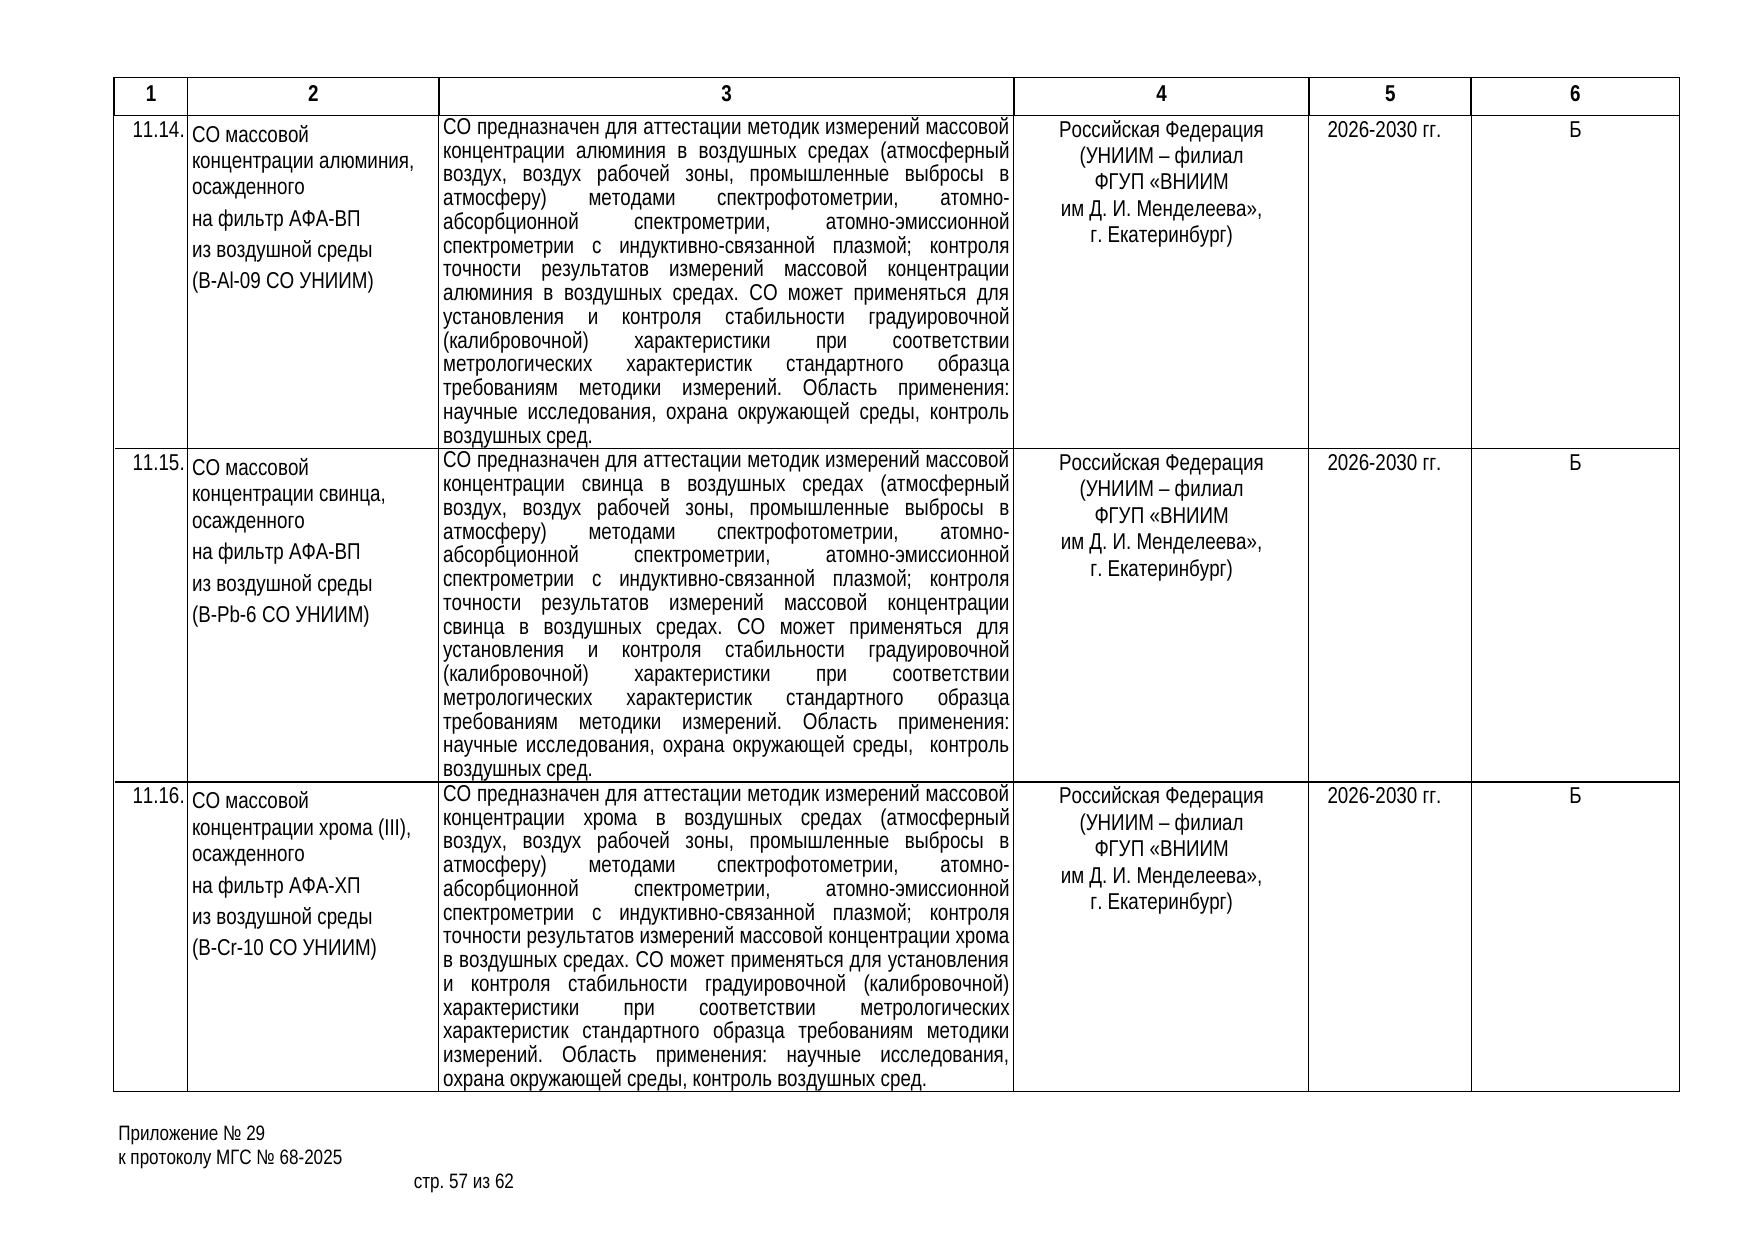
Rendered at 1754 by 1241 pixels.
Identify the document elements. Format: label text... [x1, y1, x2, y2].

table_cell Б [1472, 449, 1679, 781]
table_header 1 [115, 78, 187, 114]
table_header 6 [1472, 78, 1679, 114]
table_cell СО массовой концентрации свинца, осажденного на фильтр АФА-ВП из воздушной среды (В-Pb-6 СО УНИИМ) [188, 449, 438, 781]
table_cell Б [1472, 116, 1679, 448]
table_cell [1014, 783, 1308, 1091]
table_cell 2026-2030 гг. [1309, 116, 1471, 448]
table_cell Российская Федерация (УНИИМ – филиал ФГУП «ВНИИМ им Д. И. Менделеева», г. Екатеринбург) [1014, 449, 1308, 781]
table_cell СО предназначен для аттестации методик измерений массовой концентрации свинца в воздушных средах (атмосферный воздух, воздух рабочей зоны, промышленные выбросы в атмосферу) методами спектрофотометрии, атомно-абсорбционной спектрометрии, атомно-эмиссионной спектрометрии с индуктивно-связанной плазмой; контроля точности результатов измерений массовой концентрации свинца в воздушных средах. СО может применяться для установления и контроля стабильности градуировочной (калибровочной) характеристики при соответствии метрологических характеристик стандартного образца требованиям методики измерений. Область применения: научные исследования, охрана окружающей среды, контроль воздушных сред. [439, 449, 1013, 781]
table_header 3 [440, 78, 1013, 114]
table_cell 2026-2030 гг. [1309, 783, 1471, 1091]
table_header 5 [1310, 78, 1470, 114]
table_header 4 [1015, 78, 1308, 114]
table_cell Б [1472, 783, 1679, 1091]
table_cell СО массовой концентрации хрома (III), осажденного на фильтр АФА-ХП из воздушной среды (В-Cr-10 СО УНИИМ) [188, 783, 438, 1091]
table_cell СО массовой концентрации алюминия, осажденного на фильтр АФА-ВП из воздушной среды (В-Al-09 СО УНИИМ) [188, 116, 438, 448]
table_cell [114, 448, 187, 781]
table_cell СО предназначен для аттестации методик измерений массовой концентрации алюминия в воздушных средах (атмосферный воздух, воздух рабочей зоны, промышленные выбросы в атмосферу) методами спектрофотометрии, атомно-абсорбционной спектрометрии, атомно-эмиссионной спектрометрии с индуктивно-связанной плазмой; контроля точности результатов измерений массовой концентрации алюминия в воздушных средах. СО может применяться для установления и контроля стабильности градуировочной (калибровочной) характеристики при соответствии метрологических характеристик стандартного образца требованиям методики измерений. Область применения: научные исследования, охрана окружающей среды, контроль воздушных сред. [439, 116, 1013, 448]
table_cell [114, 116, 187, 448]
table_cell [114, 781, 187, 1091]
table_header 2 [188, 78, 438, 114]
table_cell Российская Федерация (УНИИМ – филиал ФГУП «ВНИИМ им Д. И. Менделеева», г. Екатеринбург) [1014, 116, 1308, 448]
table_cell 2026-2030 гг. [1309, 449, 1471, 781]
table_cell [439, 783, 1013, 1091]
